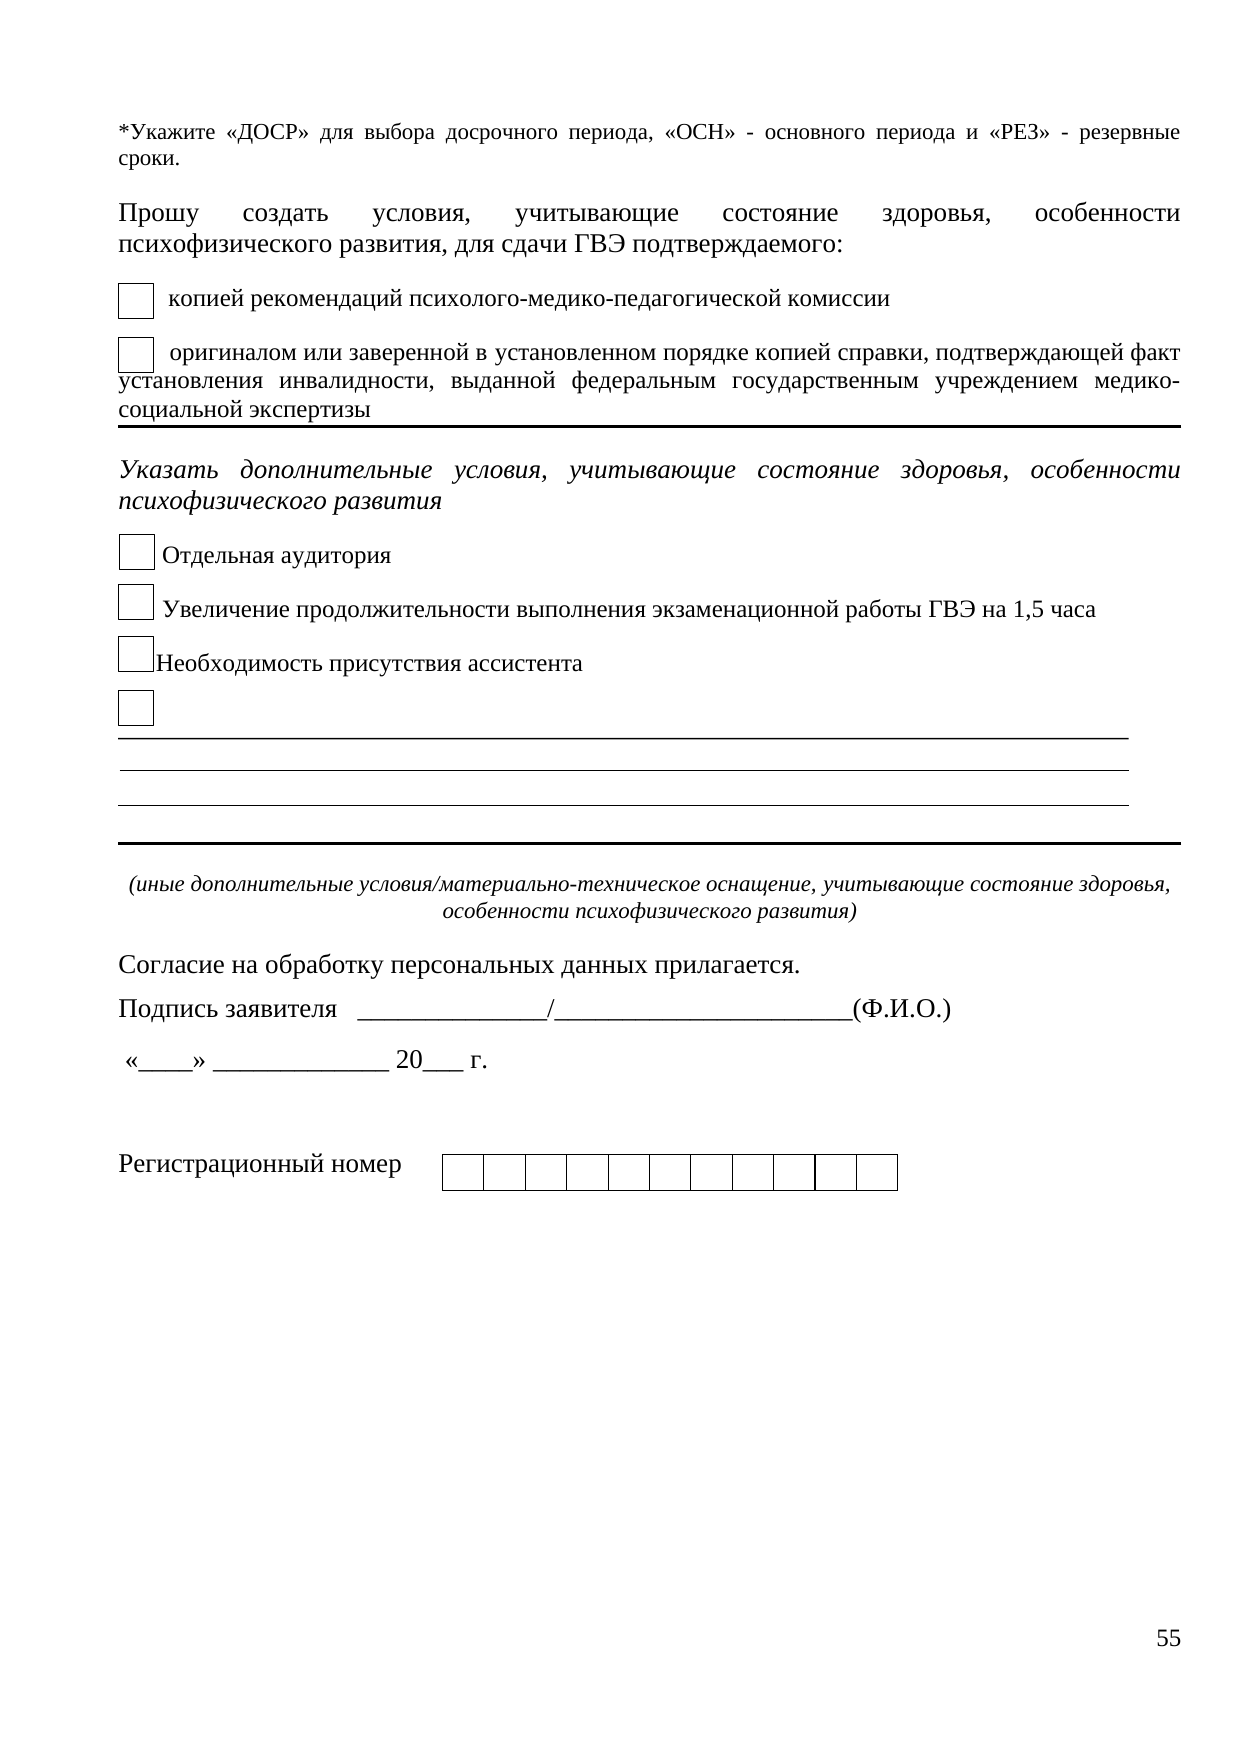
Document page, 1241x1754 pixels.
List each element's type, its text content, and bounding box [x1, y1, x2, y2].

table_header [526, 1155, 566, 1189]
text Указать дополнительные условия, учитывающие состояние здоровья, особенности психофизического развития [118, 453, 1181, 516]
text Согласие на обработку персональных данных прилагается. [118, 948, 1181, 979]
text Увеличение продолжительности выполнения экзаменационной работы ГВЭ на 1,5 часа [118, 594, 1181, 623]
text Необходимость присутствия ассистента [118, 648, 1181, 677]
table_header [774, 1155, 814, 1189]
table_header [650, 1155, 690, 1189]
text Прошу создать условия, учитывающие состояние здоровья, особенности психофизического развития, для сдачи ГВЭ подтверждаемого: [118, 196, 1181, 258]
table_header [484, 1155, 525, 1189]
text «____» _____________ 20___ г. [118, 1044, 1181, 1075]
text *Укажите «ДОСР» для выбора досрочного периода, «ОСН» - основного периода и «РЕЗ» - резервные сроки. [118, 118, 1181, 171]
table_header [443, 1155, 483, 1189]
table_header [857, 1155, 897, 1189]
table_header [733, 1155, 773, 1189]
text копией рекомендаций психолого-медико-педагогической комиссии [118, 283, 1181, 312]
table_header [691, 1155, 732, 1189]
text Регистрационный номер [118, 1148, 1181, 1179]
text (иные дополнительные условия/материально-техническое оснащение, учитывающие состояние здоровья, особенности психофизического развития) [118, 870, 1181, 923]
table_header [567, 1155, 608, 1189]
text Отдельная аудитория [118, 541, 1181, 569]
text Подпись заявителя ______________/______________________(Ф.И.О.) [118, 992, 1181, 1023]
table_header [816, 1155, 856, 1189]
text оригиналом или заверенной в установленном порядке копией справки, подтверждающей факт установления инвалидности, выданной федеральным государственным учреждением медико-социальной экспертизы [118, 337, 1181, 425]
table_header [609, 1155, 649, 1189]
